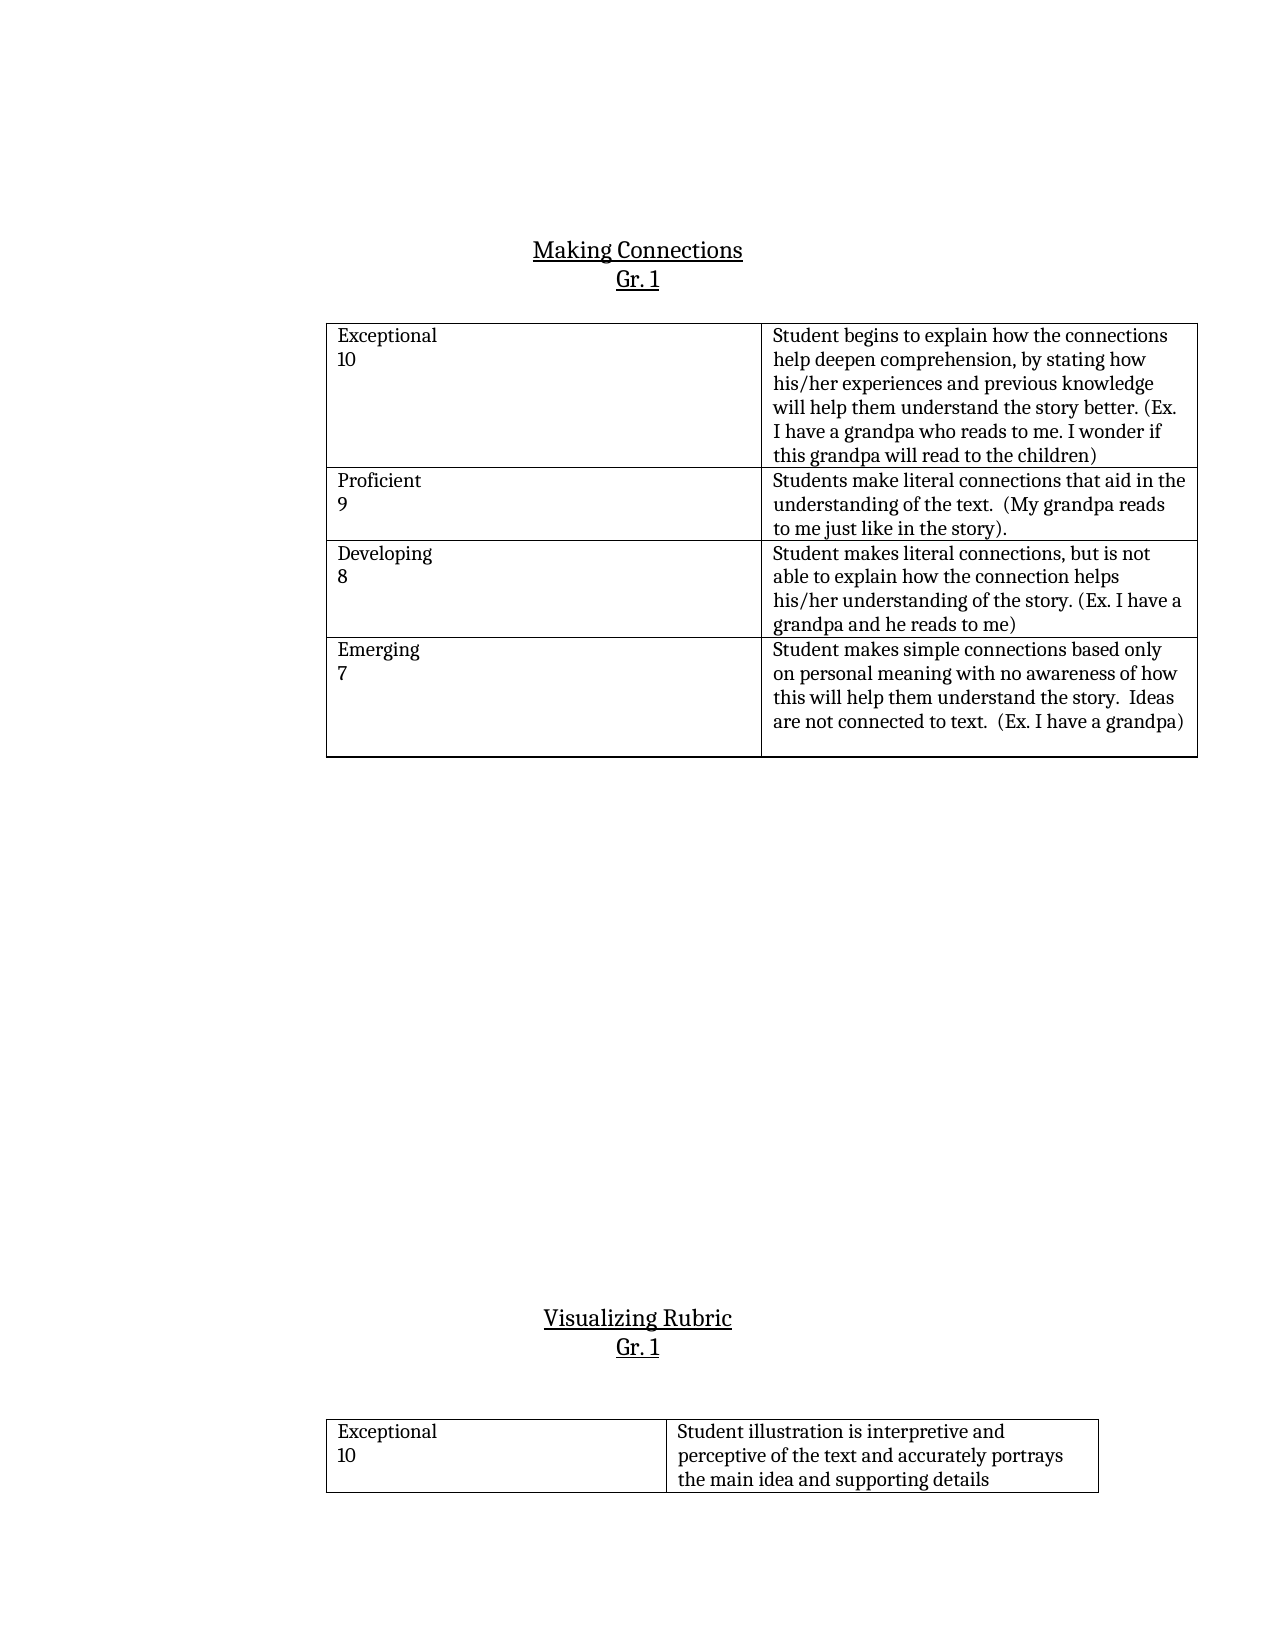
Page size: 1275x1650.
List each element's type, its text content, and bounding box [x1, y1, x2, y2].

table_cell Student makes simple connections based only on personal meaning with no awareness of how this will help them understand the story. Ideas are not connected to text. (Ex. I have a grandpa) [762, 638, 1197, 756]
table_header Student begins to explain how the connections help deepen comprehension, by stating how his/her experiences and previous knowledge will help them understand the story better. (Ex. I have a grandpa who reads to me. I wonder if this grandpa will read to the children) [762, 324, 1197, 467]
table_cell Students make literal connections that aid in the understanding of the text. (My grandpa reads to me just like in the story). [762, 468, 1197, 540]
text Making Connections [187, 236, 1087, 265]
table_header Exceptional 10 [327, 324, 761, 467]
table_cell Emerging 7 [327, 638, 761, 756]
table_cell Student makes literal connections, but is not able to explain how the connection helps his/her understanding of the story. (Ex. I have a grandpa and he reads to me) [762, 541, 1197, 637]
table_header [667, 1420, 1098, 1492]
table_cell Proficient 9 [327, 468, 761, 540]
table_cell Developing 8 [327, 541, 761, 637]
text Visualizing Rubric [187, 1304, 1087, 1332]
table_header Exceptional 10 [327, 1420, 666, 1492]
text Gr. 1 [187, 265, 1087, 294]
text Gr. 1 [187, 1332, 1087, 1361]
